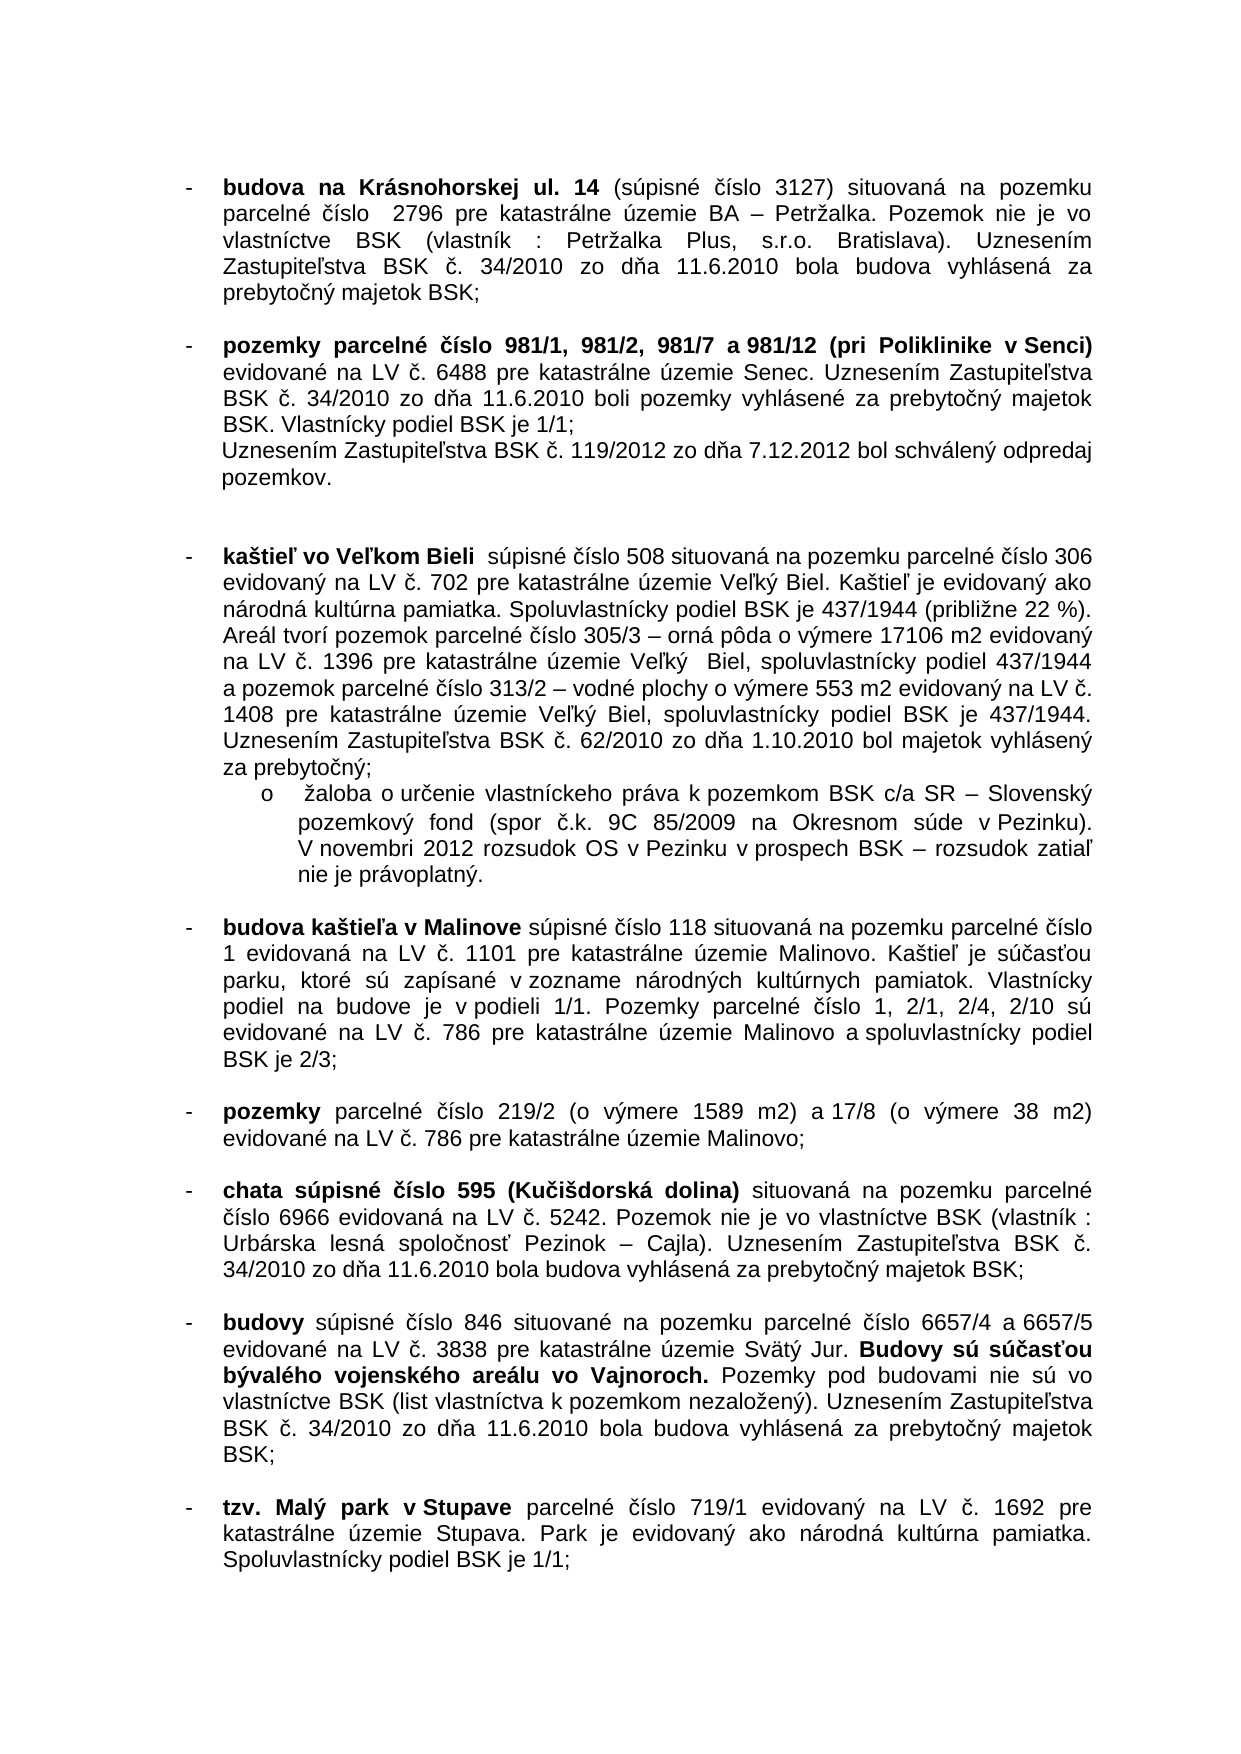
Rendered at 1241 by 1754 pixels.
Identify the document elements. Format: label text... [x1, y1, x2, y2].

list budovy súpisné číslo 846 situované na pozemku parcelné číslo 6657/4 a 6657/5 evidované na LV č. 3838 pre katastrálne územie Svätý Jur. Budovy sú súčasťou bývalého vojenského areálu vo Vajnoroch. Pozemky pod budovami nie sú vo vlastníctve BSK (list vlastníctva k pozemkom nezaložený). Uznesením Zastupiteľstva BSK č. 34/2010 zo dňa 11.6.2010 bola budova vyhlásená za prebytočný majetok BSK; [185, 1309, 1093, 1467]
list pozemky parcelné číslo 981/1, 981/2, 981/7 a 981/12 (pri Poliklinike v Senci) evidované na LV č. 6488 pre katastrálne územie Senec. Uznesením Zastupiteľstva BSK č. 34/2010 zo dňa 11.6.2010 boli pozemky vyhlásené za prebytočný majetok BSK. Vlastnícky podiel BSK je 1/1; [185, 332, 1093, 437]
list kaštieľ vo Veľkom Bieli súpisné číslo 508 situovaná na pozemku parcelné číslo 306 evidovaný na LV č. 702 pre katastrálne územie Veľký Biel. Kaštieľ je evidovaný ako národná kultúrna pamiatka. Spoluvlastnícky podiel BSK je 437/1944 (približne 22 %). Areál tvorí pozemok parcelné číslo 305/3 – orná pôda o výmere 17106 m2 evidovaný na LV č. 1396 pre katastrálne územie Veľký Biel, spoluvlastnícky podiel 437/1944 a pozemok parcelné číslo 313/2 – vodné plochy o výmere 553 m2 evidovaný na LV č. 1408 pre katastrálne územie Veľký Biel, spoluvlastnícky podiel BSK je 437/1944. Uznesením Zastupiteľstva BSK č. 62/2010 zo dňa 1.10.2010 bol majetok vyhlásený za prebytočný; [185, 543, 1093, 780]
list žaloba o určenie vlastníckeho práva k pozemkom BSK c/a SR – Slovenský pozemkový fond (spor č.k. 9C 85/2009 na Okresnom súde v Pezinku). V novembri 2012 rozsudok OS v Pezinku v prospech BSK – rozsudok zatiaľ nie je právoplatný. [260, 780, 1093, 887]
list chata súpisné číslo 595 (Kučišdorská dolina) situovaná na pozemku parcelné číslo 6966 evidovaná na LV č. 5242. Pozemok nie je vo vlastníctve BSK (vlastník : Urbárska lesná spoločnosť Pezinok – Cajla). Uznesením Zastupiteľstva BSK č. 34/2010 zo dňa 11.6.2010 bola budova vyhlásená za prebytočný majetok BSK; [185, 1177, 1093, 1283]
list budova na Krásnohorskej ul. 14 (súpisné číslo 3127) situovaná na pozemku parcelné číslo 2796 pre katastrálne územie BA – Petržalka. Pozemok nie je vo vlastníctve BSK (vlastník : Petržalka Plus, s.r.o. Bratislava). Uznesením Zastupiteľstva BSK č. 34/2010 zo dňa 11.6.2010 bola budova vyhlásená za prebytočný majetok BSK; [185, 174, 1093, 306]
text Uznesením Zastupiteľstva BSK č. 119/2012 zo dňa 7.12.2012 bol schválený odpredaj pozemkov. [221, 437, 1093, 490]
list budova kaštieľa v Malinove súpisné číslo 118 situovaná na pozemku parcelné číslo 1 evidovaná na LV č. 1101 pre katastrálne územie Malinovo. Kaštieľ je súčasťou parku, ktoré sú zapísané v zozname národných kultúrnych pamiatok. Vlastnícky podiel na budove je v podieli 1/1. Pozemky parcelné číslo 1, 2/1, 2/4, 2/10 sú evidované na LV č. 786 pre katastrálne územie Malinovo a spoluvlastnícky podiel BSK je 2/3; [185, 914, 1093, 1072]
list pozemky parcelné číslo 219/2 (o výmere 1589 m2) a 17/8 (o výmere 38 m2) evidované na LV č. 786 pre katastrálne územie Malinovo; [185, 1098, 1093, 1151]
list tzv. Malý park v Stupave parcelné číslo 719/1 evidovaný na LV č. 1692 pre katastrálne územie Stupava. Park je evidovaný ako národná kultúrna pamiatka. Spoluvlastnícky podiel BSK je 1/1; [185, 1494, 1093, 1573]
